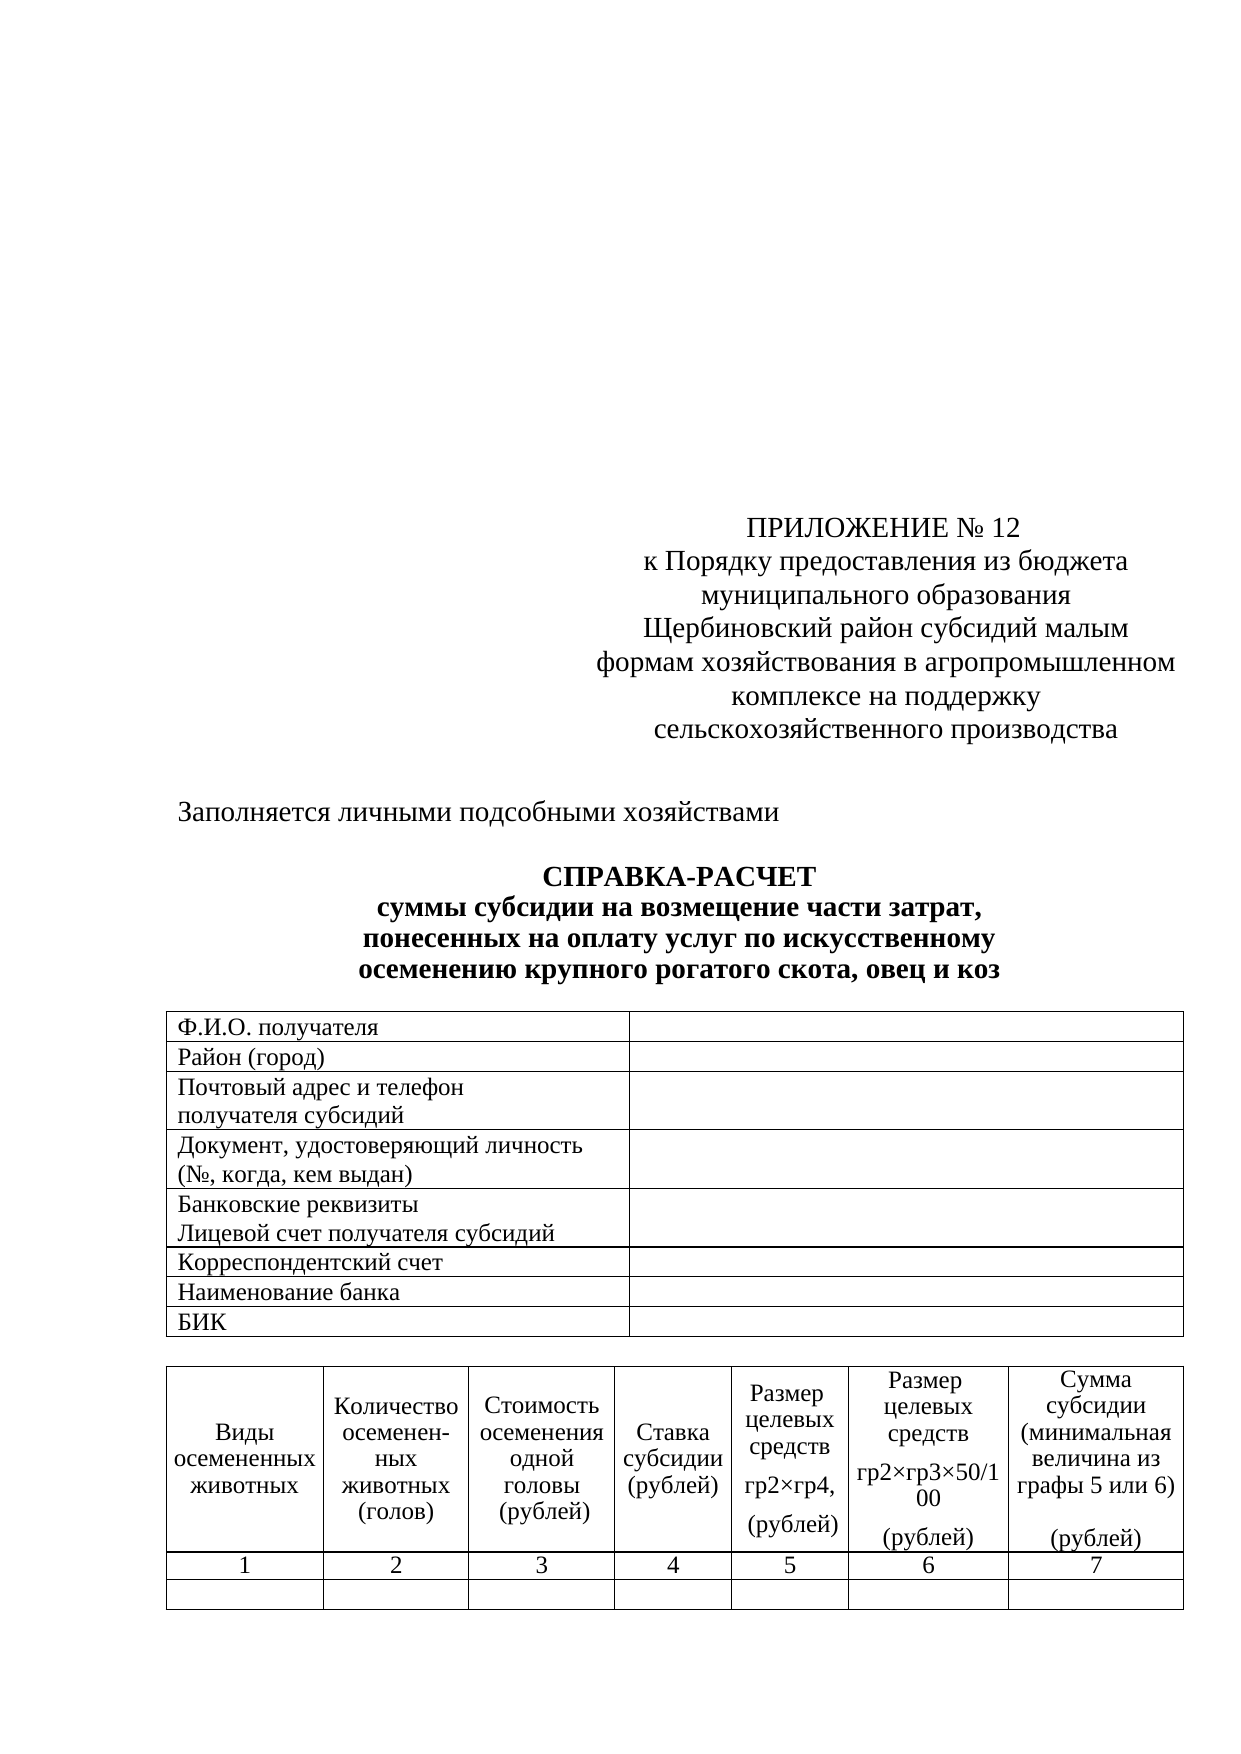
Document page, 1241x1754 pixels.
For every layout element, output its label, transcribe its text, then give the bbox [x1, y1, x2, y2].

table_cell [469, 1580, 614, 1609]
table_cell [630, 1277, 1183, 1306]
table_cell [630, 1042, 1183, 1071]
table_cell [732, 1580, 848, 1609]
text Заполняется личными подсобными хозяйствами [177, 797, 1181, 828]
table_cell [630, 1307, 1183, 1336]
table_header Сумма субсидии (минимальная величина из графы 5 или 6) (рублей) [1009, 1367, 1183, 1551]
table_cell [1009, 1580, 1183, 1609]
table_cell [630, 1072, 1183, 1129]
table_cell [630, 1189, 1183, 1246]
table_cell 7 [1009, 1553, 1183, 1579]
table_header Стоимость осеменения одной головы (рублей) [469, 1367, 614, 1551]
text к Порядку предоставления из бюджета [591, 543, 1181, 577]
table_cell Наименование банка [167, 1277, 629, 1306]
table_header Виды осемененных животных [167, 1367, 323, 1551]
text Щербиновский район субсидий малым [591, 611, 1181, 644]
table_header Ф.И.О. получателя [167, 1012, 629, 1041]
table_header Размер целевых средств гр2×гр4, (рублей) [732, 1367, 848, 1551]
table_cell Банковские реквизиты Лицевой счет получателя субсидий [167, 1189, 629, 1246]
table_header Ставка субсидии (рублей) [615, 1367, 731, 1551]
table_cell БИК [167, 1307, 629, 1336]
table_cell Район (город) [167, 1042, 629, 1071]
table_cell [167, 1580, 323, 1609]
table_cell [630, 1130, 1183, 1188]
text ПРИЛОЖЕНИЕ № 12 [586, 510, 1181, 543]
text муниципального образования [591, 577, 1181, 611]
table_cell Корреспондентский счет [167, 1248, 629, 1276]
table_cell [324, 1580, 468, 1609]
table_cell 4 [615, 1553, 731, 1579]
table_cell [630, 1248, 1183, 1276]
table_header [630, 1012, 1183, 1041]
text осеменению крупного рогатого скота, овец и коз [177, 954, 1181, 985]
text понесенных на оплату услуг по искусственному [177, 923, 1181, 954]
text формам хозяйствования в агропромышленном комплексе на поддержку [591, 644, 1181, 711]
table_header Размер целевых средств гр2×гр3×50/100 (рублей) [849, 1367, 1008, 1551]
table_cell 3 [469, 1553, 614, 1579]
text СПРАВКА-РАСЧЕТ [177, 861, 1181, 892]
table_cell 5 [732, 1553, 848, 1579]
table_cell 6 [849, 1553, 1008, 1579]
table_cell [615, 1580, 731, 1609]
table_cell 1 [167, 1553, 323, 1579]
table_cell Документ, удостоверяющий личность (№, когда, кем выдан) [167, 1130, 629, 1188]
text суммы субсидии на возмещение части затрат, [177, 892, 1181, 923]
table_cell [849, 1580, 1008, 1609]
table_header Количество осеменен-ных животных (голов) [324, 1367, 468, 1551]
table_cell 2 [324, 1553, 468, 1579]
table_cell Почтовый адрес и телефон получателя субсидий [167, 1072, 629, 1129]
text сельскохозяйственного производства [591, 711, 1181, 745]
